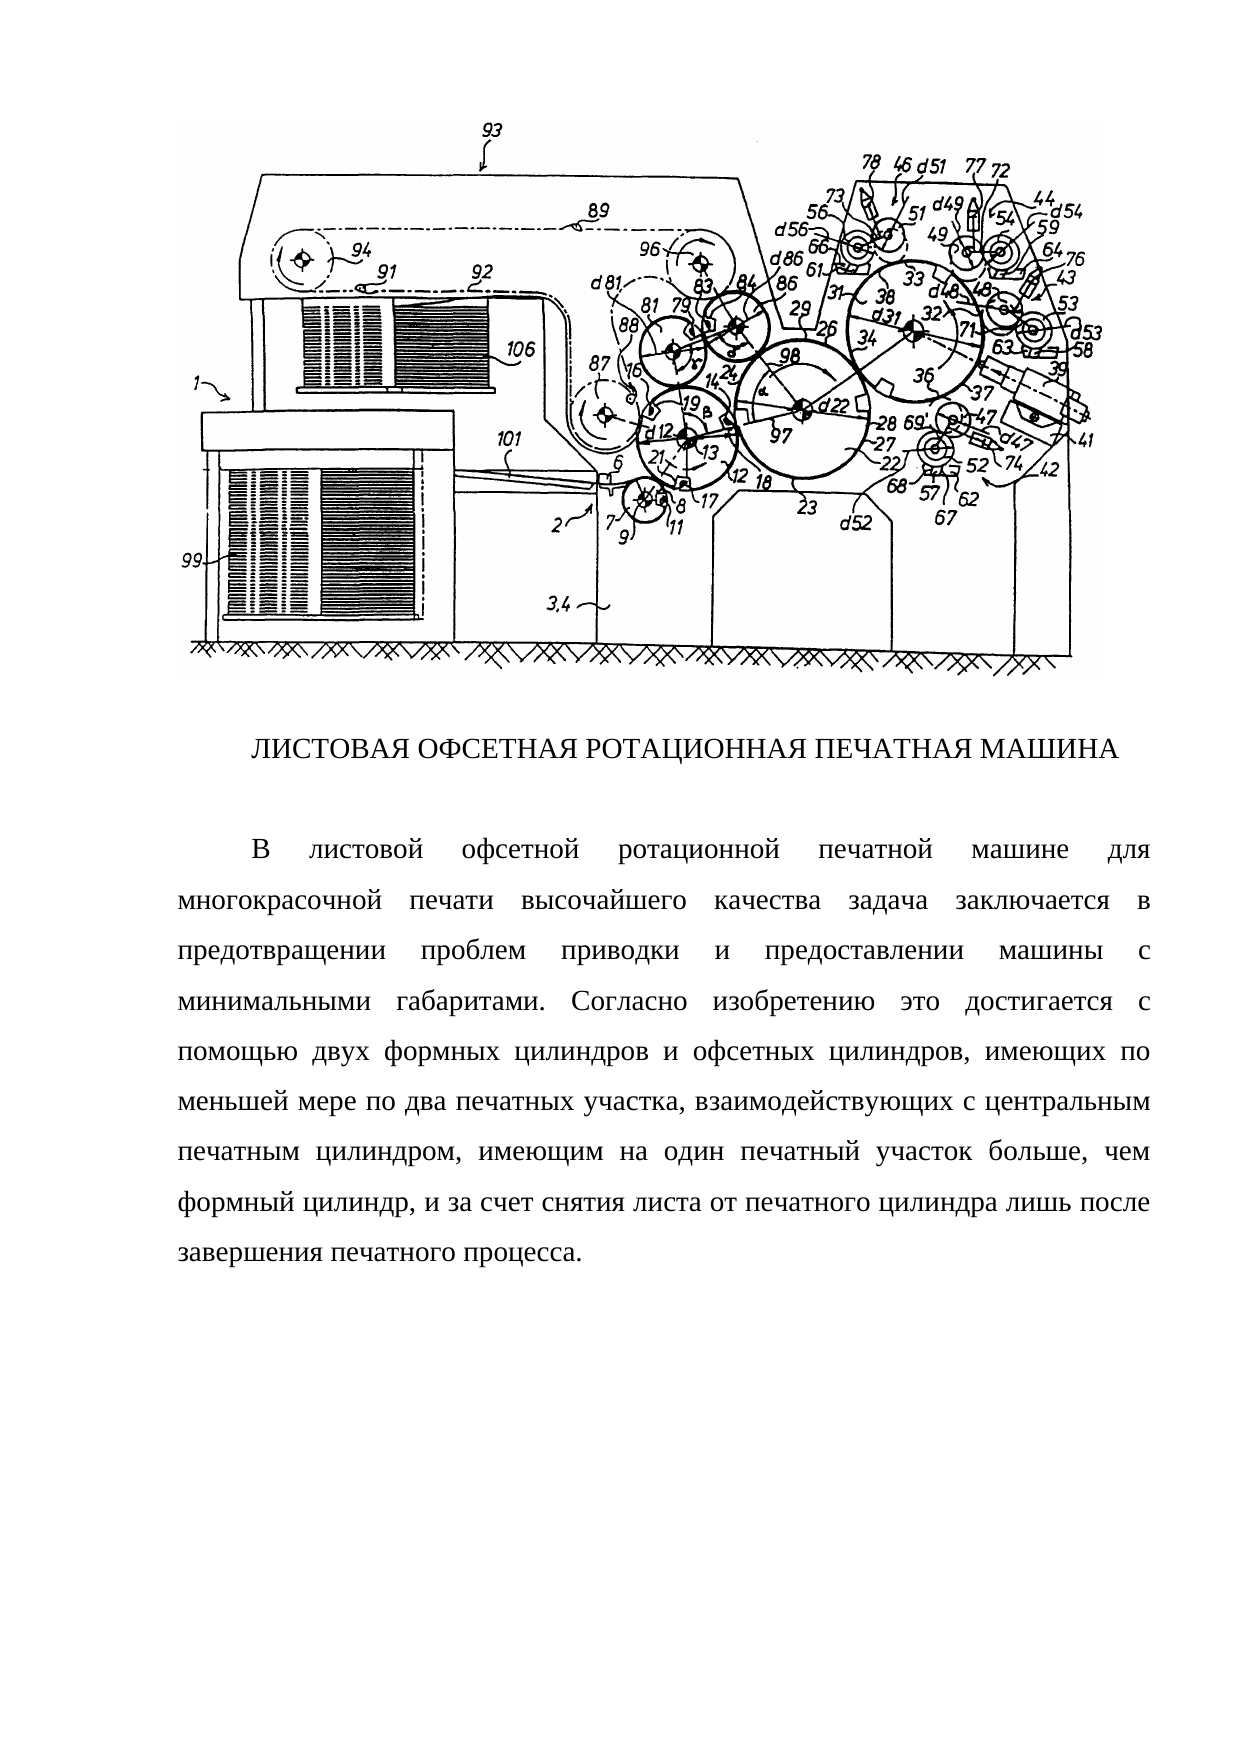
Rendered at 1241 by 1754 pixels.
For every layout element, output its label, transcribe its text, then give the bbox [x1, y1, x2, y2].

picture [177, 118, 1106, 681]
text В листовой офсетной ротационной печатной машине для многокрасочной печати высочайшего качества задача заключается в предотвращении проблем приводки и предоставлении машины с минимальными габаритами. Согласно изобретению это достигается с помощью двух формных цилиндров и офсетных цилиндров, имеющих по меньшей мере по два печатных участка, взаимодействующих с центральным печатным цилиндром, имеющим на один печатный участок больше, чем формный цилиндр, и за счет снятия листа от печатного цилиндра лишь после завершения печатного процесса. [177, 832, 1152, 1268]
text ЛИСТОВАЯ ОФСЕТНАЯ РОТАЦИОННАЯ ПЕЧАТНАЯ МАШИНА [177, 731, 1152, 764]
